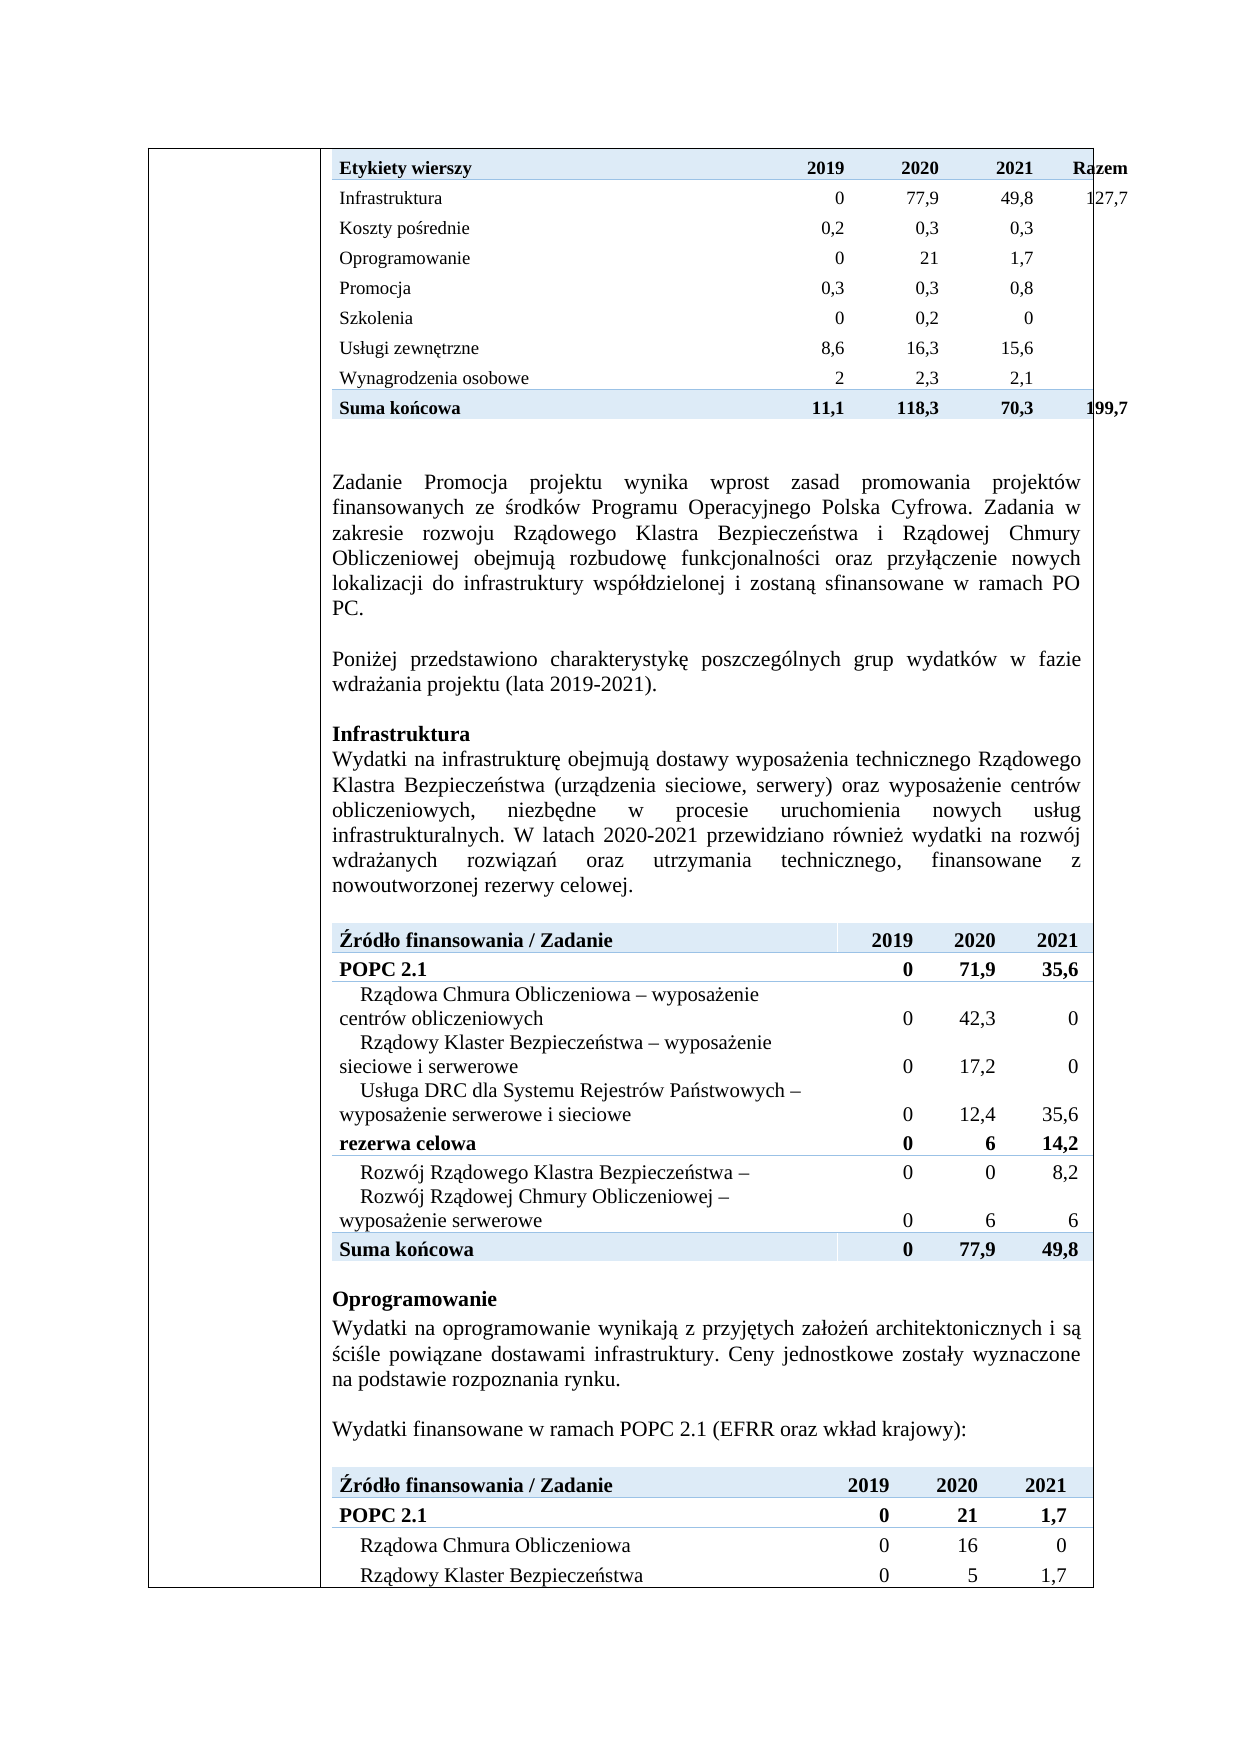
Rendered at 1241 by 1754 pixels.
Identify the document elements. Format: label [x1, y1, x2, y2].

table_cell [321, 149, 1093, 1587]
table_cell [149, 149, 320, 1587]
